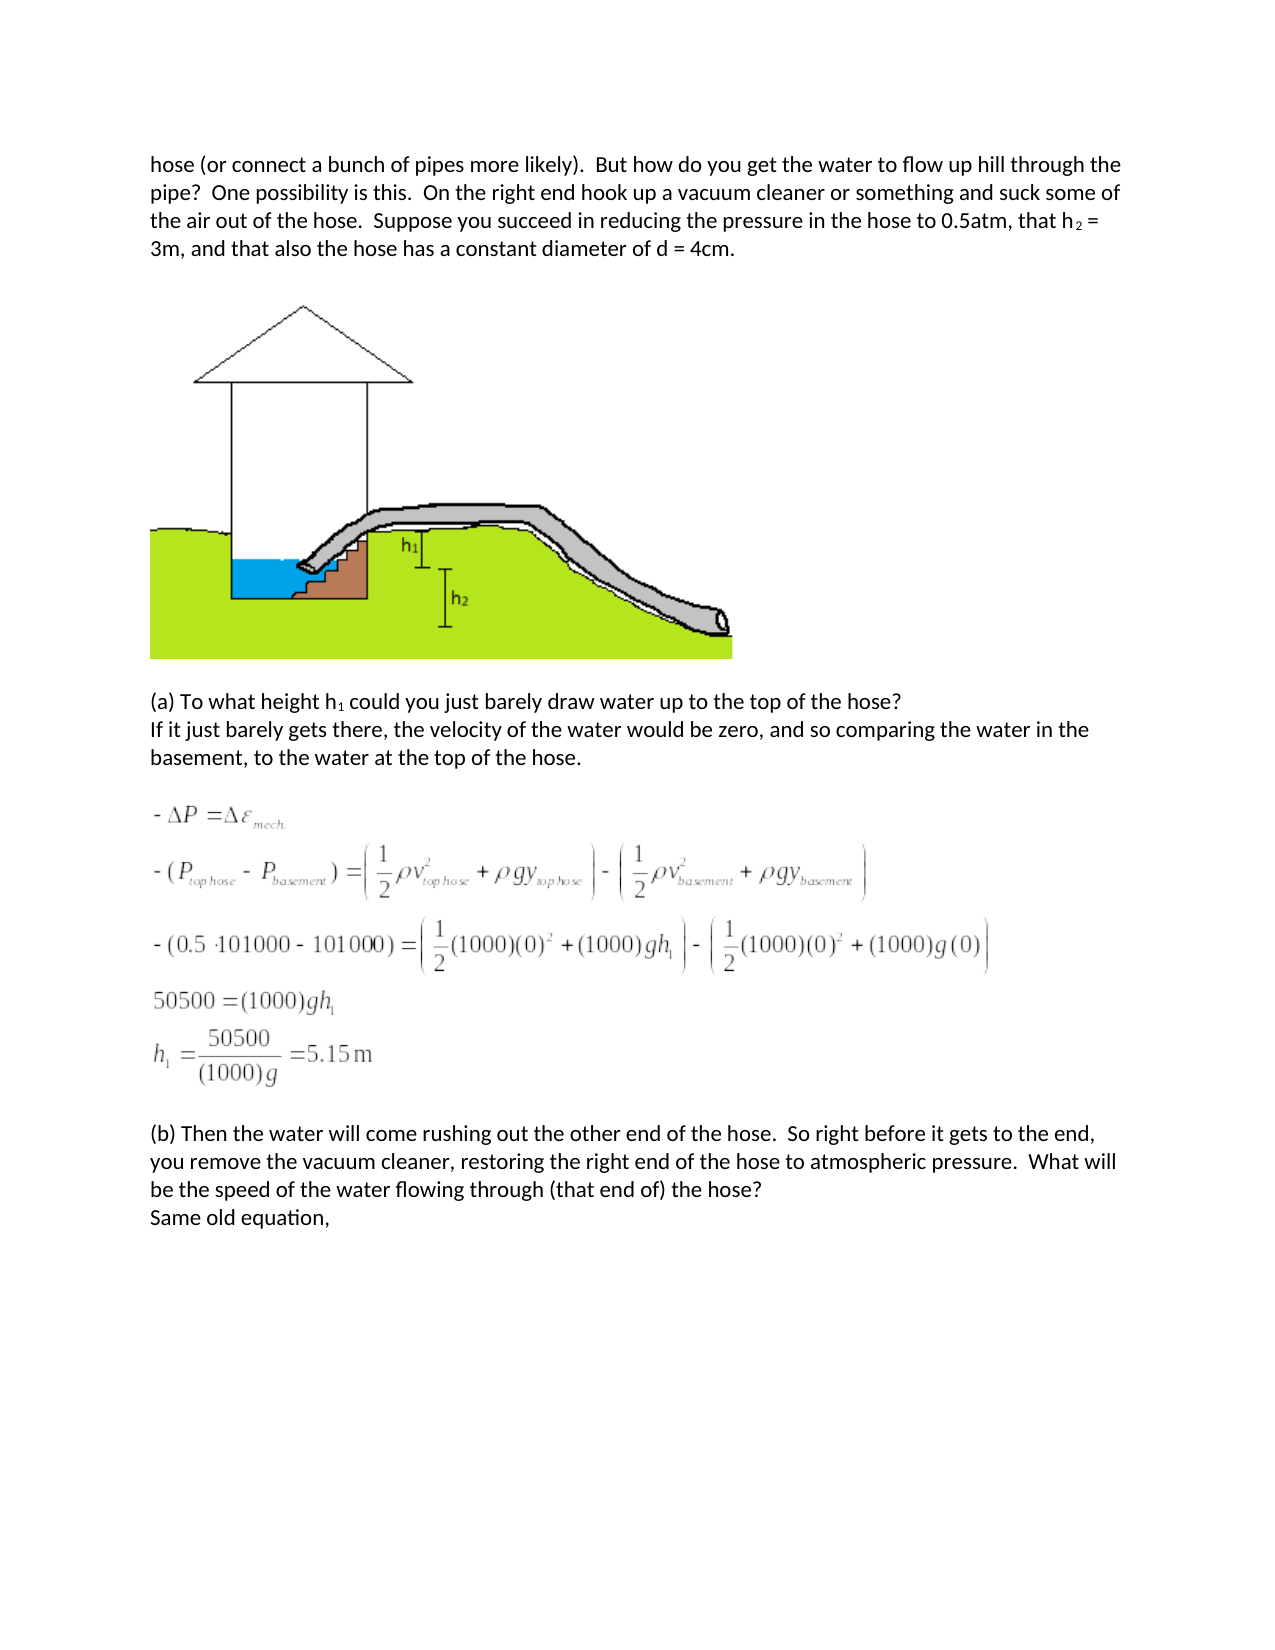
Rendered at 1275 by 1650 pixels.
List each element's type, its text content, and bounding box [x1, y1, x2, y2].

text (b) Then the water will come rushing out the other end of the hose. So right before it gets to the end, you remove the vacuum cleaner, restoring the right end of the hose to atmospheric pressure. What will be the speed of the water flowing through (that end of) the hose? [150, 1119, 1125, 1203]
picture [150, 290, 733, 659]
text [150, 150, 1125, 262]
text Same old equation, [150, 1203, 1125, 1232]
text (a) To what height h1 could you just barely draw water up to the top of the hose? [150, 687, 1125, 715]
text If it just barely gets there, the velocity of the water would be zero, and so comparing the water in the basement, to the water at the top of the hose. [150, 715, 1125, 771]
